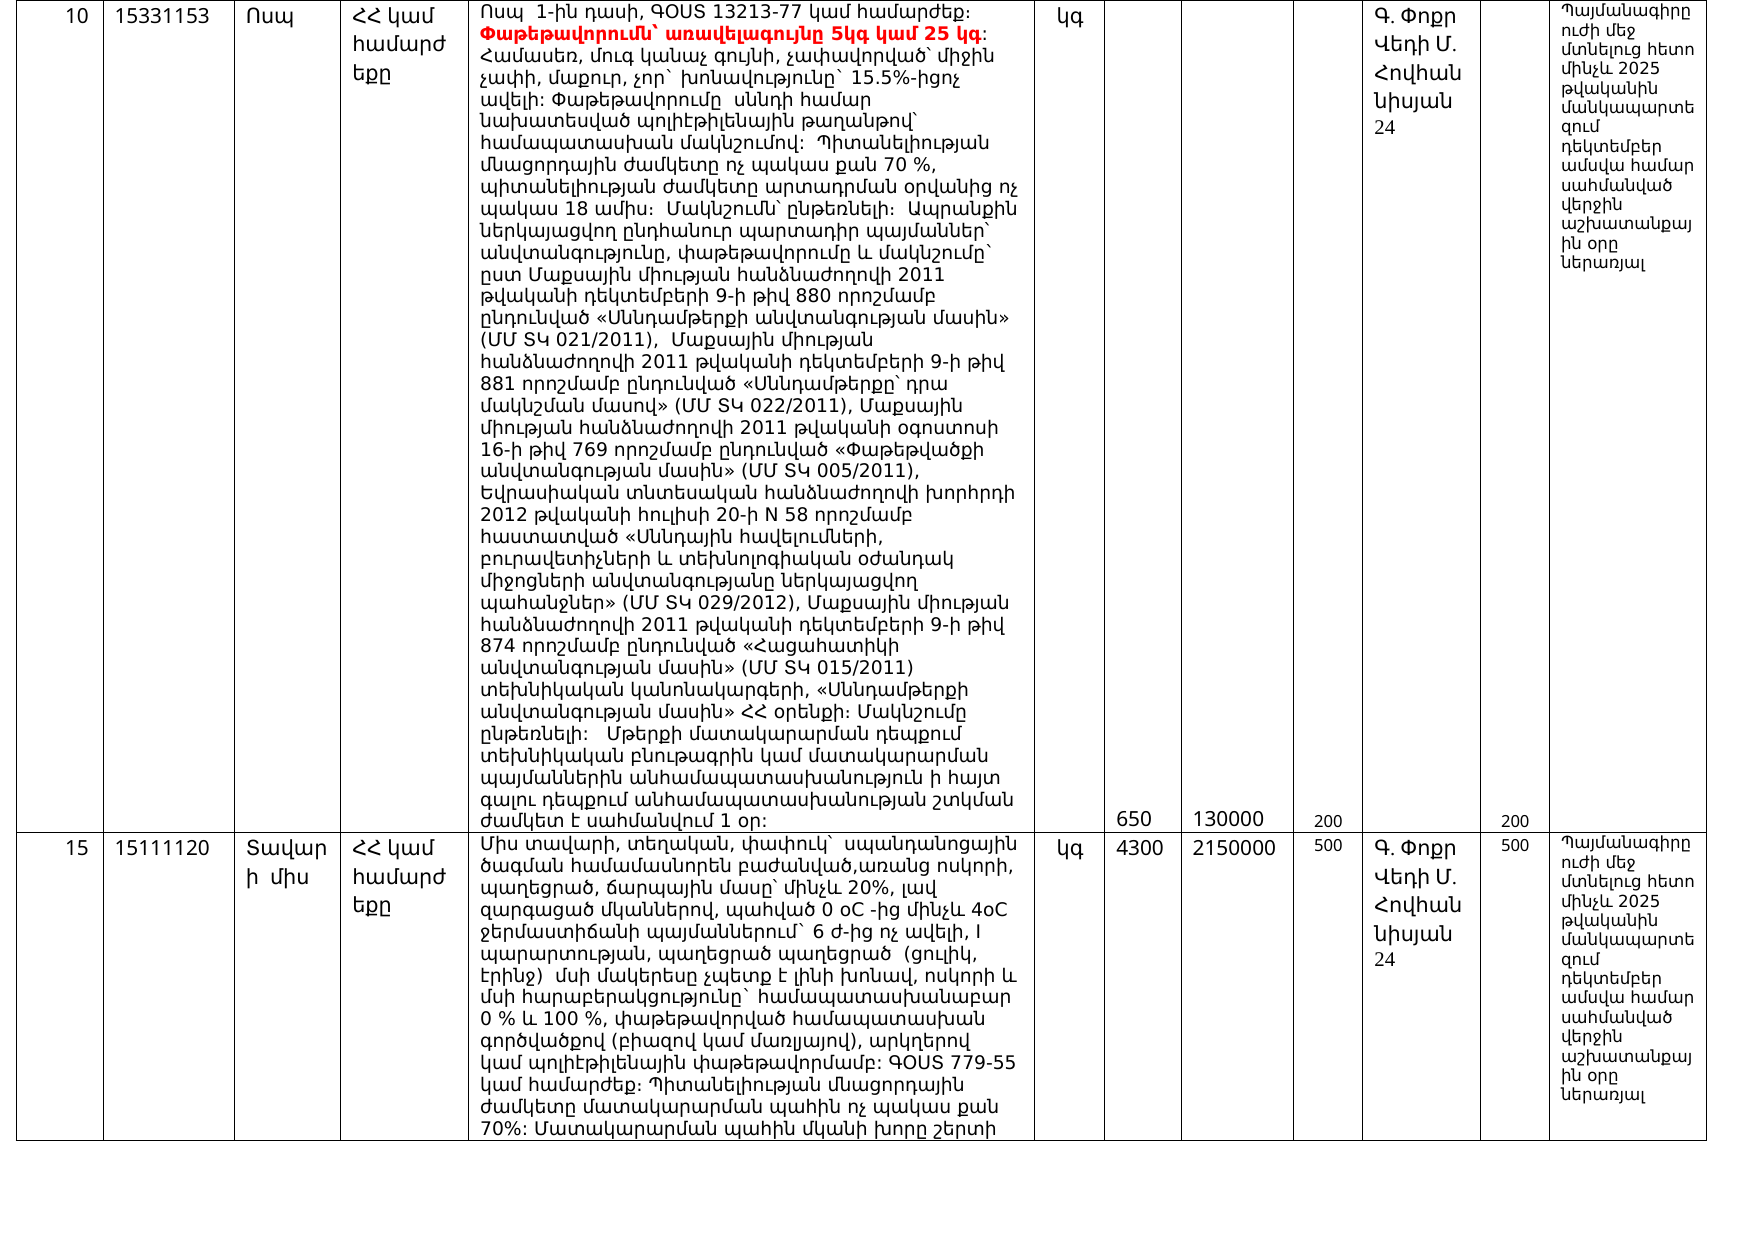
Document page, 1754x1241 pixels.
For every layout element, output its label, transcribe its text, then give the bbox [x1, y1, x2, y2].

table_cell 2150000 [1182, 833, 1293, 1139]
table_cell Ոսպ 1-ին դասի, ԳՕՍՏ 13213-77 կամ համարժեք։ Փաթեթավորումն՝ առավելագույնը 5կգ կամ 25 կգ: Համասեռ, մուգ կանաչ գույնի, չափավորված՝ միջին չափի, մաքուր, չոր` խոնավությունը` 15.5%-իցոչ ավելի: Փաթեթավորումը սննդի համար նախատեսված պոլիէթիլենային թաղանթով՝ համապատասխան մակնշումով: Պիտանելիության մնացորդային ժամկետը ոչ պակաս քան 70 %, պիտանելիության ժամկետը արտադրման օրվանից ոչ պակաս 18 ամիս։ Մակնշումն՝ ընթեռնելի։ Ապրանքին ներկայացվող ընդհանուր պարտադիր պայմաններ՝ անվտանգությունը, փաթեթավորումը և մակնշումը` ըստ Մաքսային միության հանձնաժողովի 2011 թվականի դեկտեմբերի 9-ի թիվ 880 որոշմամբ ընդունված «Սննդամթերքի անվտանգության մասին» (ՄՄ ՏԿ 021/2011), Մաքսային միության հանձնաժողովի 2011 թվականի դեկտեմբերի 9-ի թիվ 881 որոշմամբ ընդունված «Սննդամթերքը՝ դրա մակնշման մասով» (ՄՄ ՏԿ 022/2011), Մաքսային միության հանձնաժողովի 2011 թվականի օգոստոսի 16-ի թիվ 769 որոշմամբ ընդունված «Փաթեթվածքի անվտանգության մասին» (ՄՄ ՏԿ 005/2011), Եվրասիական տնտեսական հանձնաժողովի խորհրդի 2012 թվականի հուլիսի 20-ի N 58 որոշմամբ հաստատված «Սննդային հավելումների, բուրավետիչների և տեխնոլոգիական օժանդակ միջոցների անվտանգությանը ներկայացվող պահանջներ» (ՄՄ ՏԿ 029/2012), Մաքսային միության հանձնաժողովի 2011 թվականի դեկտեմբերի 9-ի թիվ 874 որոշմամբ ընդունված «Հացահատիկի անվտանգության մասին» (ՄՄ ՏԿ 015/2011) տեխնիկական կանոնակարգերի, «Սննդամթերքի անվտանգության մասին» ՀՀ օրենքի։ Մակնշումը ընթեռնելի: Մթերքի մատակարարման դեպքում տեխնիկական բնութագրին կամ մատակարարման պայմաններին անհամապատասխանություն ի հայտ գալու դեպքում անհամապատասխանության շտկման ժամկետ է սահմանվում 1 օր: [469, 1, 1034, 832]
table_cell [1363, 1, 1480, 832]
table_cell Տավարի միս [235, 833, 340, 1139]
table_cell 650 [1105, 1, 1181, 832]
table_cell 500 [1481, 833, 1549, 1139]
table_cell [1550, 1, 1706, 832]
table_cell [1363, 833, 1480, 1139]
table_cell 200 [1481, 1, 1549, 832]
table_cell 200 [1294, 1, 1362, 832]
table_cell կգ [1035, 833, 1104, 1139]
table_cell Ոսպ [235, 1, 340, 832]
table_cell 130000 [1182, 1, 1293, 832]
table_cell 4300 [1105, 833, 1181, 1139]
table_cell ՀՀ կամ համարժեքը [341, 833, 468, 1139]
table_cell կգ [1035, 1, 1104, 832]
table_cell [469, 833, 1034, 1139]
table_cell 500 [1294, 833, 1362, 1139]
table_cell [1550, 833, 1706, 1139]
table_cell ՀՀ կամ համարժեքը [341, 1, 468, 832]
table_cell 15331153 [104, 1, 234, 832]
table_cell 10 [17, 1, 103, 832]
table_cell 15 [17, 833, 103, 1139]
table_cell 15111120 [104, 833, 234, 1139]
